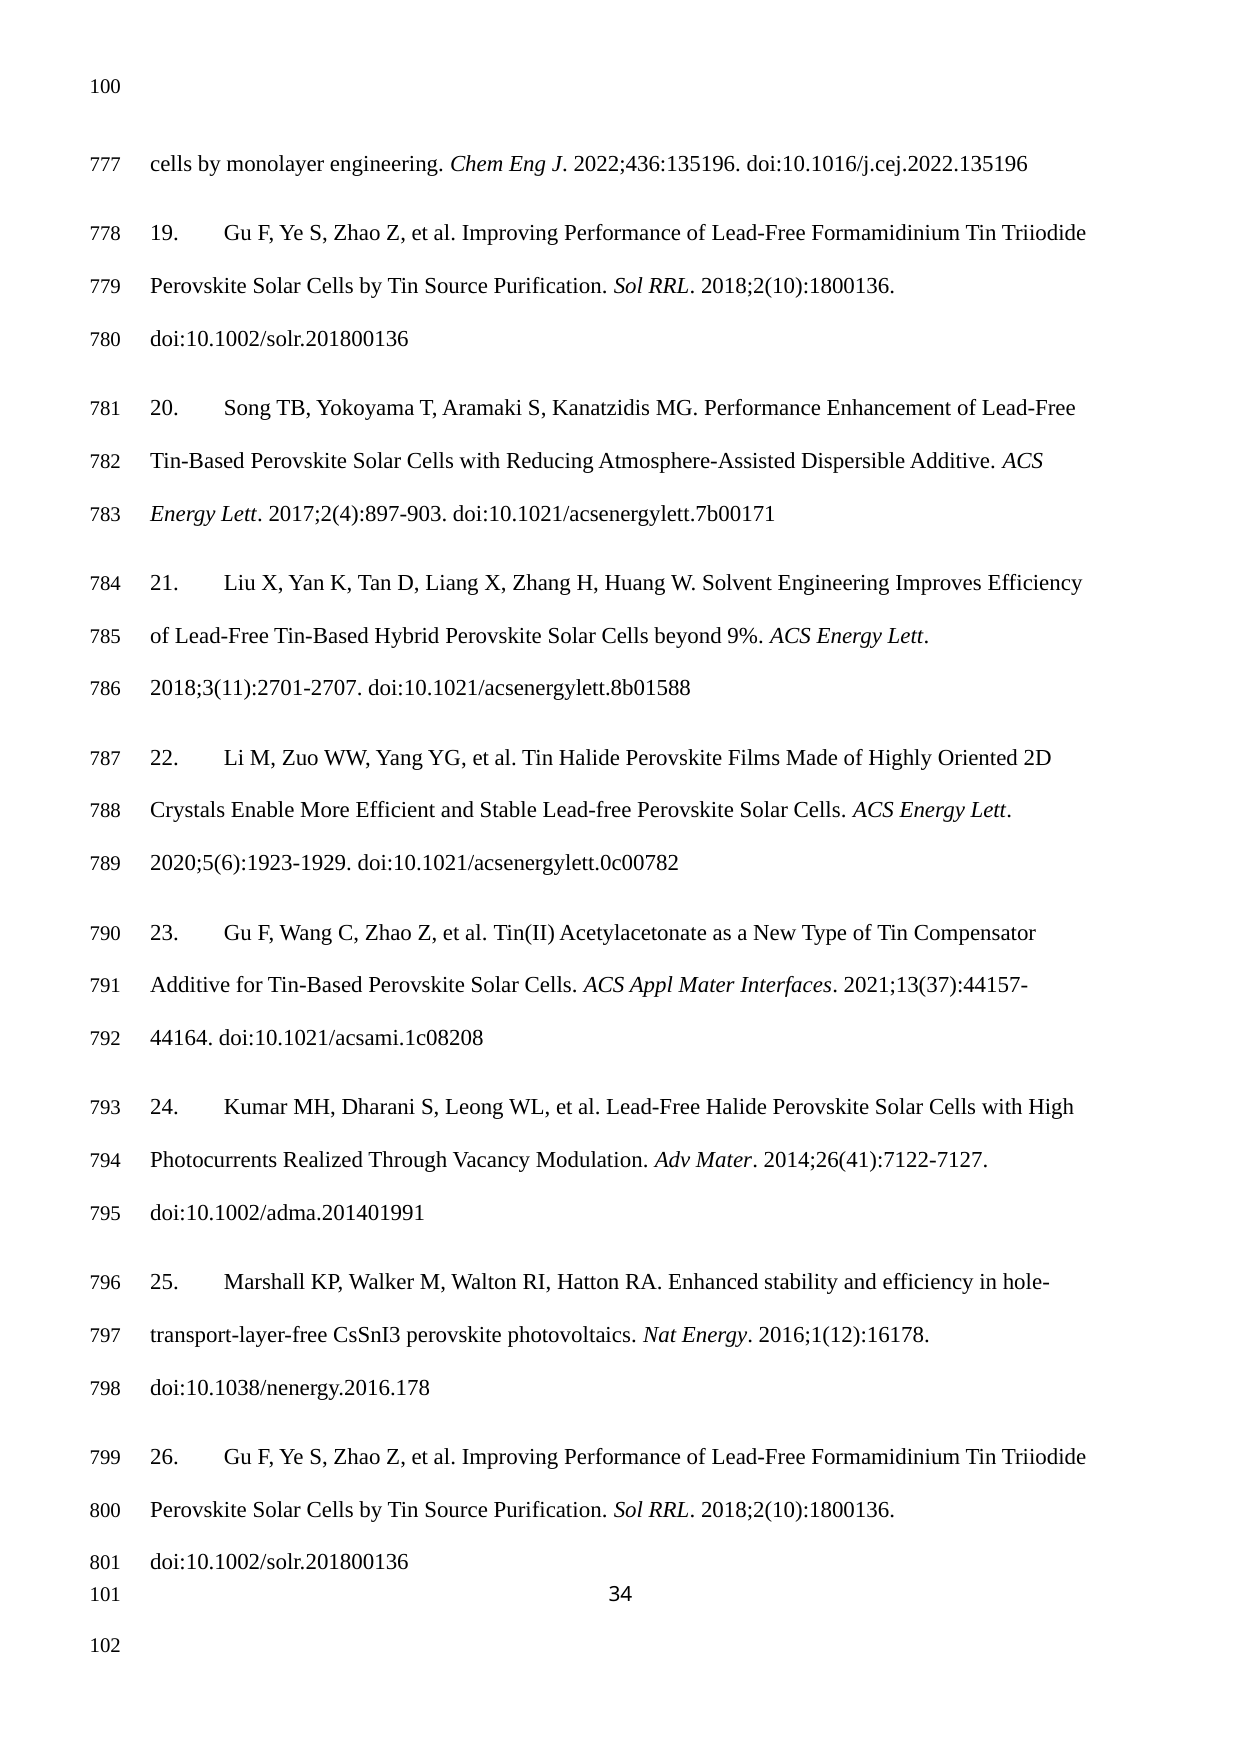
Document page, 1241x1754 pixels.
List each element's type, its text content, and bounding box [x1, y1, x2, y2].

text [150, 150, 1090, 176]
text 21. Liu X, Yan K, Tan D, Liang X, Zhang H, Huang W. Solvent Engineering Improves Efficiency of Lead-Free Tin-Based Hybrid Perovskite Solar Cells beyond 9%. ACS Energy Lett. 2018;3(11):2701-2707. doi:10.1021/acsenergylett.8b01588 [150, 569, 1090, 701]
text 20. Song TB, Yokoyama T, Aramaki S, Kanatzidis MG. Performance Enhancement of Lead-Free Tin-Based Perovskite Solar Cells with Reducing Atmosphere-Assisted Dispersible Additive. ACS Energy Lett. 2017;2(4):897-903. doi:10.1021/acsenergylett.7b00171 [150, 394, 1090, 526]
text 23. Gu F, Wang C, Zhao Z, et al. Tin(II) Acetylacetonate as a New Type of Tin Compensator Additive for Tin-Based Perovskite Solar Cells. ACS Appl Mater Interfaces. 2021;13(37):44157-44164. doi:10.1021/acsami.1c08208 [150, 918, 1090, 1050]
text 25. Marshall KP, Walker M, Walton RI, Hatton RA. Enhanced stability and efficiency in hole-transport-layer-free CsSnI3 perovskite photovoltaics. Nat Energy. 2016;1(12):16178. doi:10.1038/nenergy.2016.178 [150, 1268, 1090, 1400]
text 26. Gu F, Ye S, Zhao Z, et al. Improving Performance of Lead‐Free Formamidinium Tin Triiodide Perovskite Solar Cells by Tin Source Purification. Sol RRL. 2018;2(10):1800136. doi:10.1002/solr.201800136 [150, 1443, 1090, 1575]
text 22. Li M, Zuo WW, Yang YG, et al. Tin Halide Perovskite Films Made of Highly Oriented 2D Crystals Enable More Efficient and Stable Lead-free Perovskite Solar Cells. ACS Energy Lett. 2020;5(6):1923-1929. doi:10.1021/acsenergylett.0c00782 [150, 744, 1090, 876]
text 24. Kumar MH, Dharani S, Leong WL, et al. Lead‐Free Halide Perovskite Solar Cells with High Photocurrents Realized Through Vacancy Modulation. Adv Mater. 2014;26(41):7122-7127. doi:10.1002/adma.201401991 [150, 1093, 1090, 1225]
text 19. Gu F, Ye S, Zhao Z, et al. Improving Performance of Lead‐Free Formamidinium Tin Triiodide Perovskite Solar Cells by Tin Source Purification. Sol RRL. 2018;2(10):1800136. doi:10.1002/solr.201800136 [150, 219, 1090, 351]
